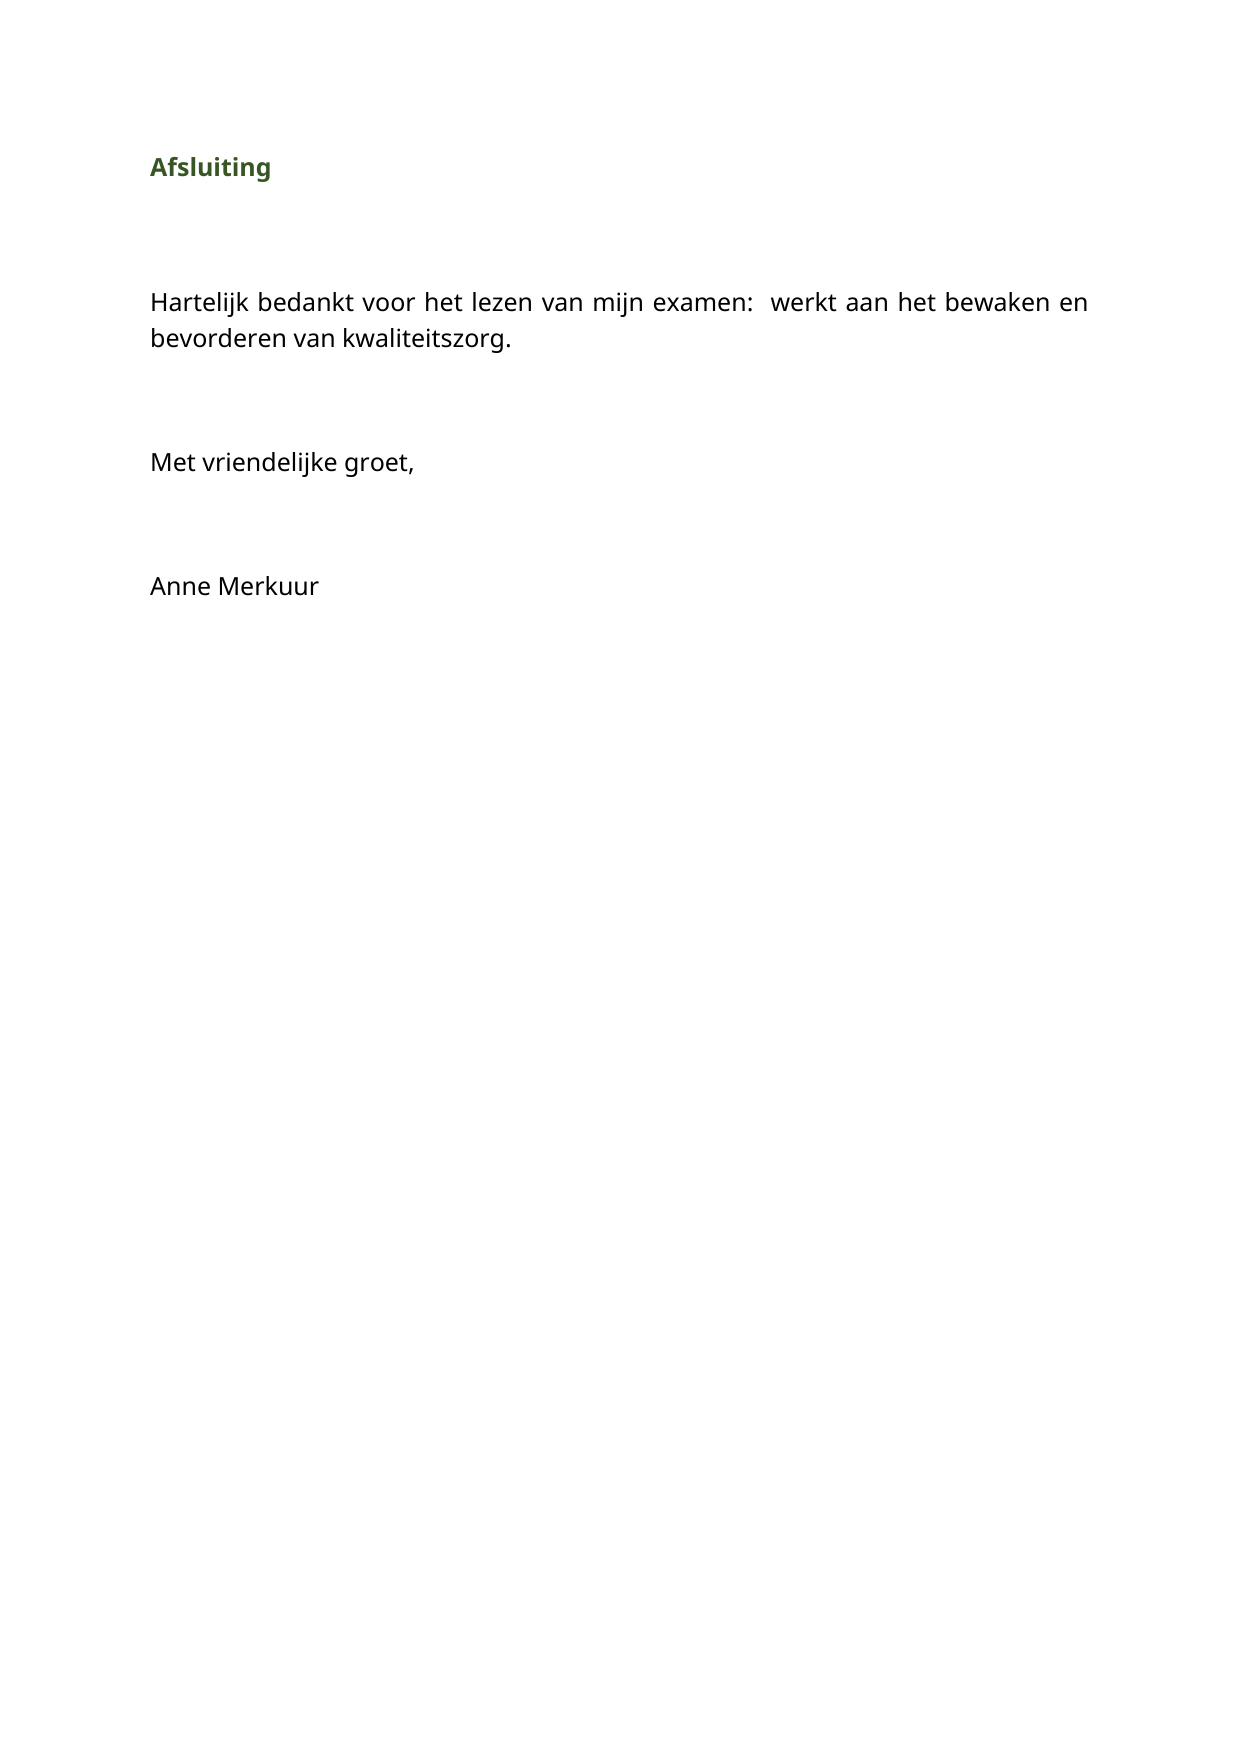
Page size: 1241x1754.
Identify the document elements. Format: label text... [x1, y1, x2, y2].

text Afsluiting [150, 150, 1090, 184]
text Met vriendelijke groet, [150, 445, 1090, 479]
text Hartelijk bedankt voor het lezen van mijn examen: werkt aan het bewaken en bevorderen van kwaliteitszorg. [150, 284, 1090, 355]
text Anne Merkuur [150, 568, 1090, 602]
